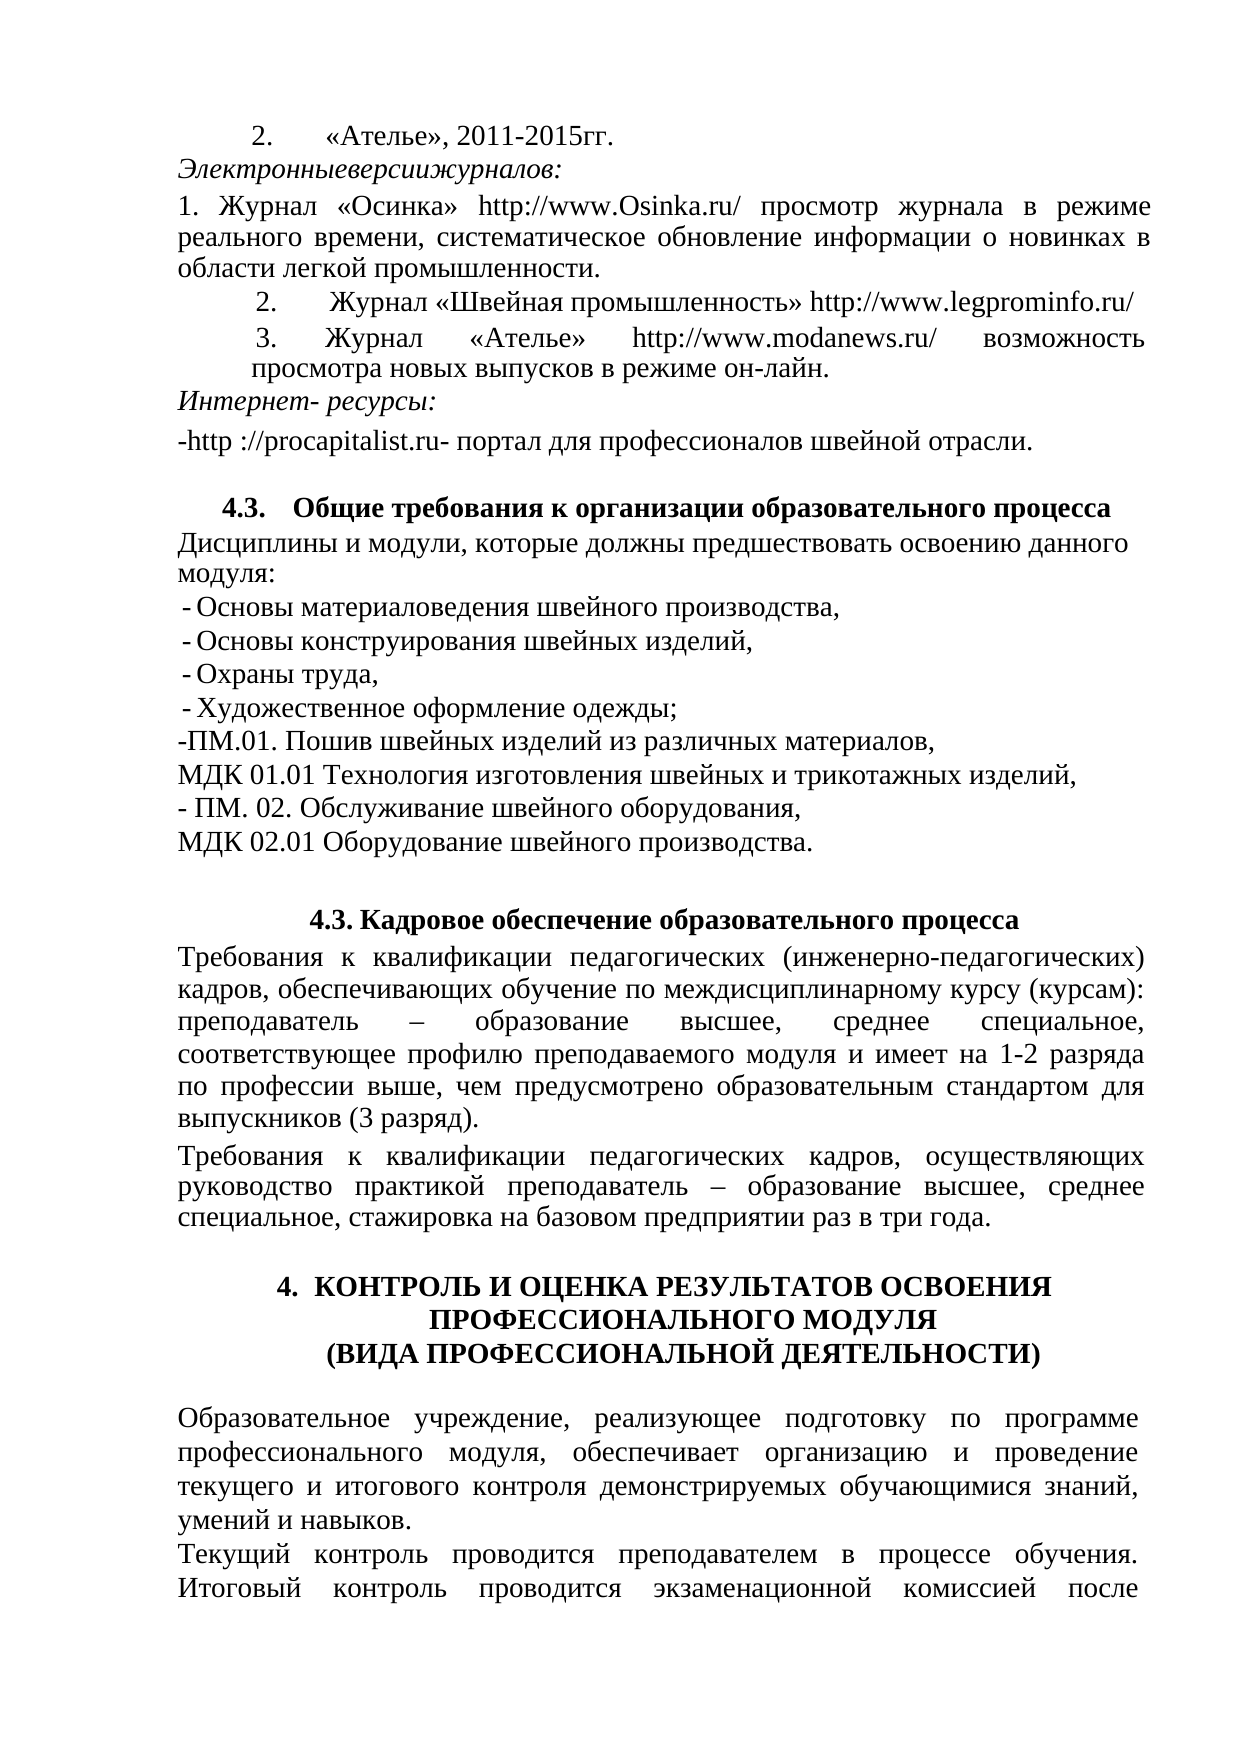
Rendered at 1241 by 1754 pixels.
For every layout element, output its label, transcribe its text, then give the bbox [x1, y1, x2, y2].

list «Ателье», 2011-2015гг. [251, 118, 1152, 152]
list Кадровое обеспечение образовательного процесса [177, 902, 1152, 936]
text -ПМ.01. Пошив швейных изделий из различных материалов, [177, 723, 1152, 757]
text -http ://procapitalist.ru- портал для профессионалов швейной отрасли. [177, 423, 1152, 457]
list Охраны труда, [182, 656, 1152, 690]
list ПРОФЕССИОНАЛЬНОГО МОДУЛЯ [215, 1302, 1152, 1336]
text Электронныеверсиижурналов: [177, 152, 1152, 185]
list Основы материаловедения швейного производства, [182, 589, 1152, 623]
text - ПМ. 02. Обслуживание швейного оборудования, [177, 790, 1152, 824]
list Журнал «Швейная промышленность» http://www.legprominfo.ru/ [255, 284, 1152, 317]
list Журнал «Ателье» http://www.modanews.ru/ возможность просмотра новых выпусков в режиме он-лайн. [251, 323, 1145, 383]
text МДК 02.01 Оборудование швейного производства. [177, 824, 1152, 857]
text Интернет- ресурсы: [177, 383, 1152, 417]
list Художественное оформление одежды; [182, 690, 1152, 723]
text Образовательное учреждение, реализующее подготовку по программе профессионального модуля, обеспечивает организацию и проведение текущего и итогового контроля демонстрируемых обучающимися знаний, умений и навыков. [177, 1400, 1139, 1536]
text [177, 1536, 1139, 1604]
list Основы конструирования швейных изделий, [182, 623, 1152, 656]
text Требования к квалификации педагогических (инженерно-педагогических) кадров, обеспечивающих обучение по междисциплинарному курсу (курсам): преподаватель – образование высшее, среднее специальное, соответствующее профилю преподаваемого модуля и имеет на 1-2 разряда по профессии выше, чем предусмотрено образовательным стандартом для выпускников (3 разряд). [177, 940, 1145, 1134]
list (ВИДА ПРОФЕССИОНАЛЬНОЙ ДЕЯТЕЛЬНОСТИ) [215, 1336, 1152, 1369]
text Требования к квалификации педагогических кадров, осуществляющих руководство практикой преподаватель – образование высшее, среднее специальное, стажировка на базовом предприятии раз в три года. [177, 1140, 1145, 1233]
list КОНТРОЛЬ И ОЦЕНКА РЕЗУЛЬТАТОВ ОСВОЕНИЯ [177, 1269, 1152, 1302]
list Общие требования к организации образовательного процесса [182, 490, 1152, 524]
text Дисциплины и модули, которые должны предшествовать освоению данного модуля: [177, 529, 1145, 589]
text 1. Журнал «Осинка» http://www.Osinka.ru/ просмотр журнала в режиме реального времени, систематическое обновление информации о новинках в области легкой промышленности. [177, 191, 1152, 284]
text МДК 01.01 Технология изготовления швейных и трикотажных изделий, [177, 757, 1152, 790]
